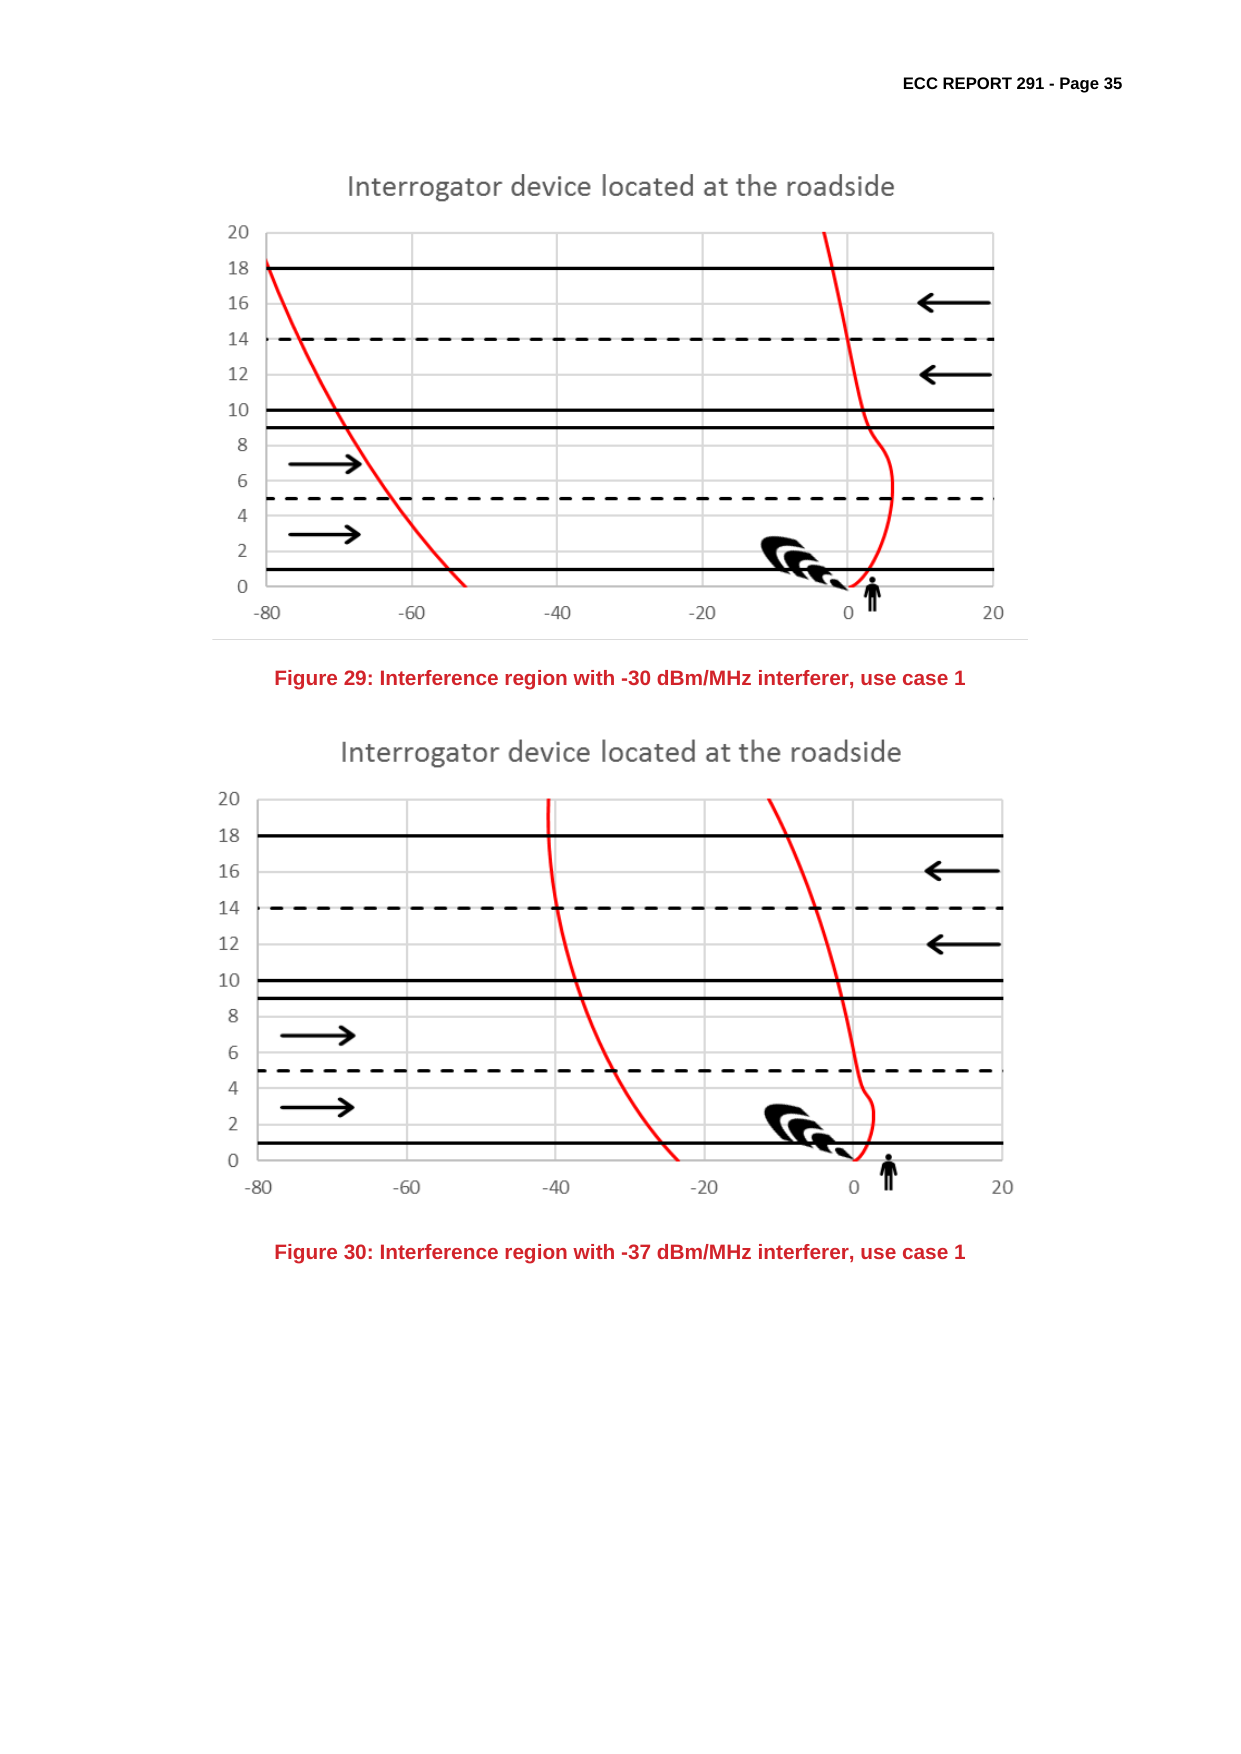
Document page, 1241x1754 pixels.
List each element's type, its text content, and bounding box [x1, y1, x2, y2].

picture [202, 714, 1038, 1215]
text Figure 29: Interference region with -30 dBm/MHz interferer, use case 1 [118, 665, 1122, 689]
picture [212, 150, 1028, 641]
text Figure 30: Interference region with -37 dBm/MHz interferer, use case 1 [118, 1240, 1122, 1264]
